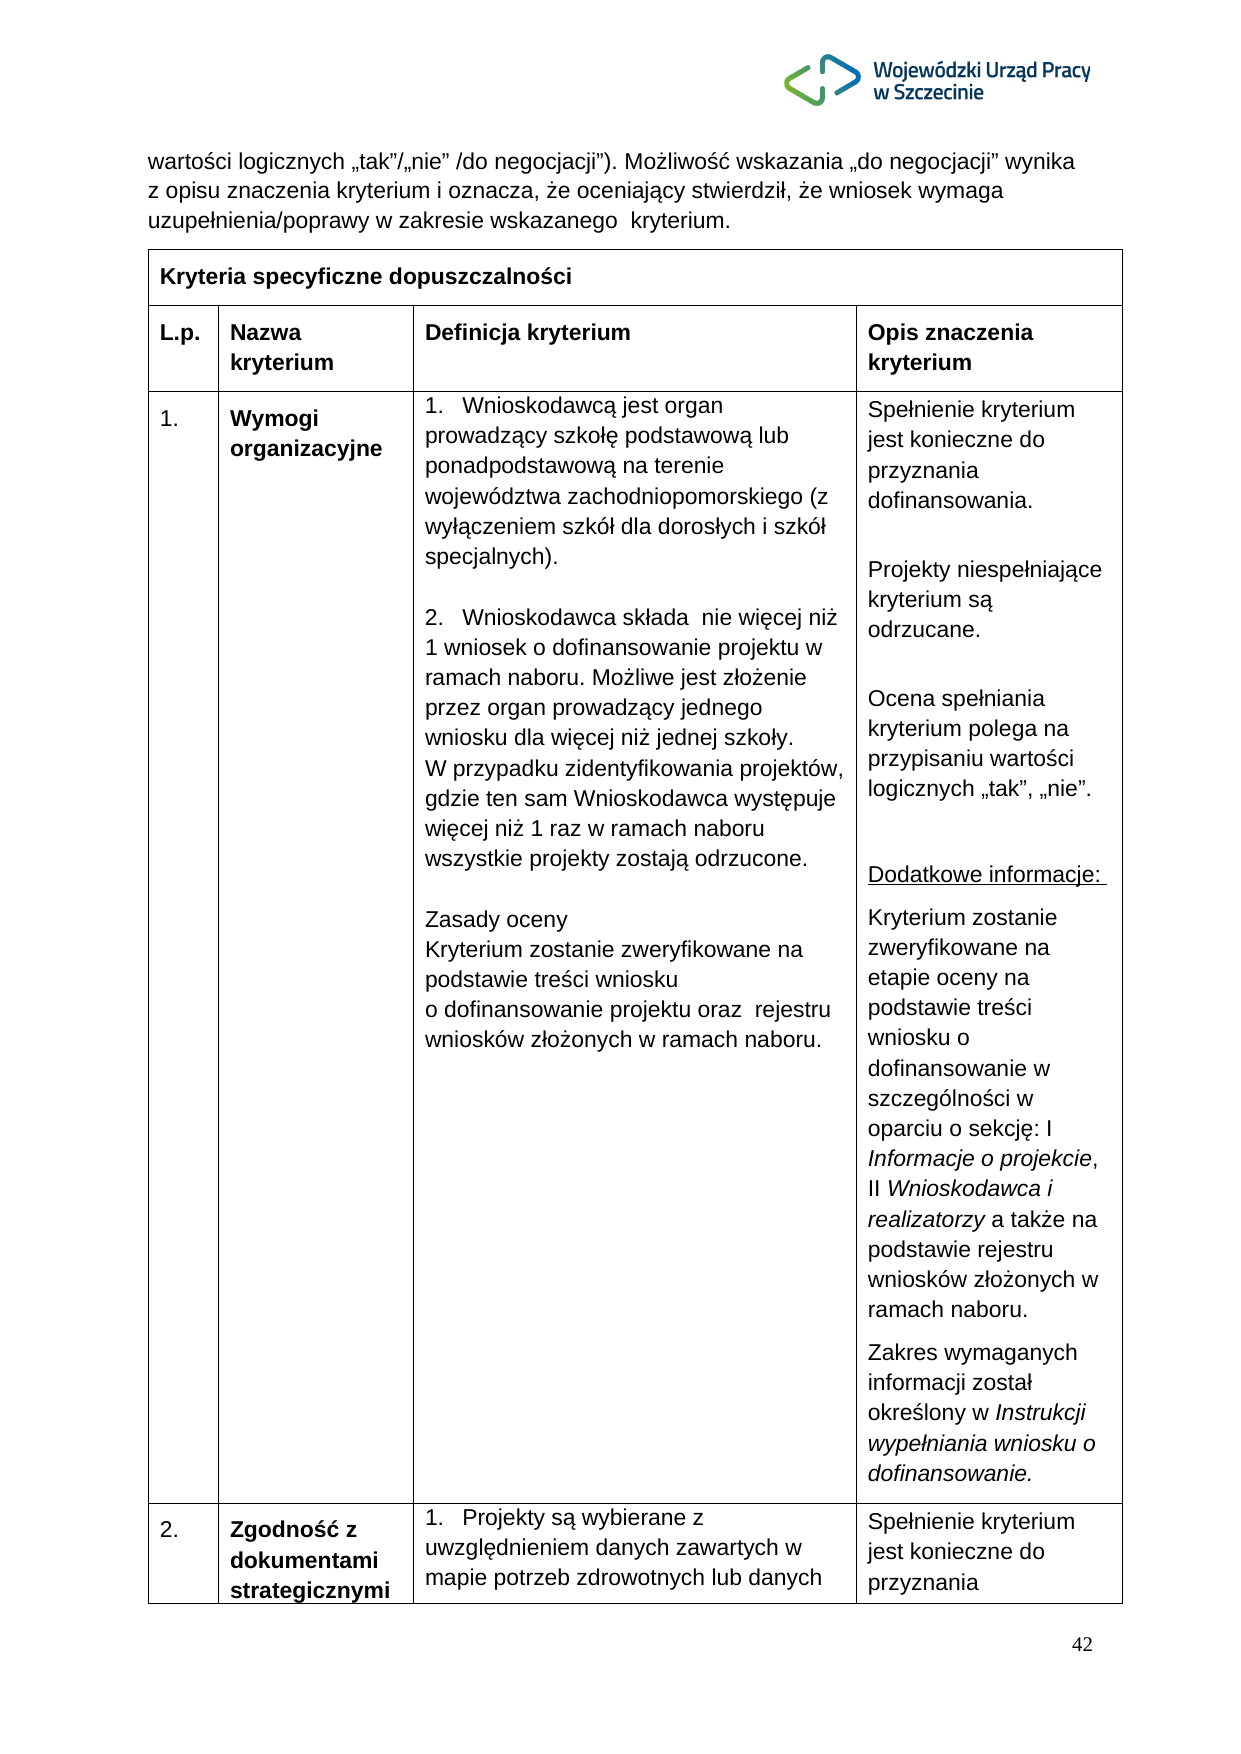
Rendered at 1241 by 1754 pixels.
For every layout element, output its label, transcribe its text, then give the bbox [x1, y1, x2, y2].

table_cell Spełnienie kryterium jest konieczne do przyznania dofinansowania. Projekty niespełniające kryterium są odrzucane. Ocena spełniania kryterium polega na przypisaniu wartości logicznych „tak”, „nie”. Dodatkowe informacje: Kryterium zostanie zweryfikowane na etapie oceny na podstawie treści wniosku o dofinansowanie w szczególności w oparciu o sekcję: I Informacje o projekcie, II Wnioskodawca i realizatorzy a także na podstawie rejestru wniosków złożonych w ramach naboru. Zakres wymaganych informacji został określony w Instrukcji wypełniania wniosku o dofinansowanie. [857, 392, 1122, 1503]
picture [784, 54, 1091, 106]
table_cell [149, 392, 218, 1503]
table_cell Zgodność z dokumentami strategicznymi [219, 1504, 413, 1603]
table_cell Wnioskodawcą jest organ prowadzący szkołę podstawową lub ponadpodstawową na terenie województwa zachodniopomorskiego (z wyłączeniem szkół dla dorosłych i szkół specjalnych). Wnioskodawca składa nie więcej niż 1 wniosek o dofinansowanie projektu w ramach naboru. Możliwe jest złożenie przez organ prowadzący jednego wniosku dla więcej niż jednej szkoły. W przypadku zidentyfikowania projektów, gdzie ten sam Wnioskodawca występuje więcej niż 1 raz w ramach naboru wszystkie projekty zostają odrzucone. Zasady oceny Kryterium zostanie zweryfikowane na podstawie treści wniosku o dofinansowanie projektu oraz rejestru wniosków złożonych w ramach naboru. [414, 392, 856, 1503]
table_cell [414, 1504, 856, 1603]
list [148, 148, 1092, 233]
table_cell [149, 1504, 218, 1603]
table_cell Definicja kryterium [414, 306, 856, 391]
table_cell Opis znaczenia kryterium [857, 306, 1122, 391]
table_cell L.p. [149, 306, 218, 391]
table_cell Wymogi organizacyjne [219, 392, 413, 1503]
table_cell Nazwa kryterium [219, 306, 413, 391]
table_header Kryteria specyficzne dopuszczalności [149, 250, 1122, 305]
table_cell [857, 1504, 1122, 1603]
